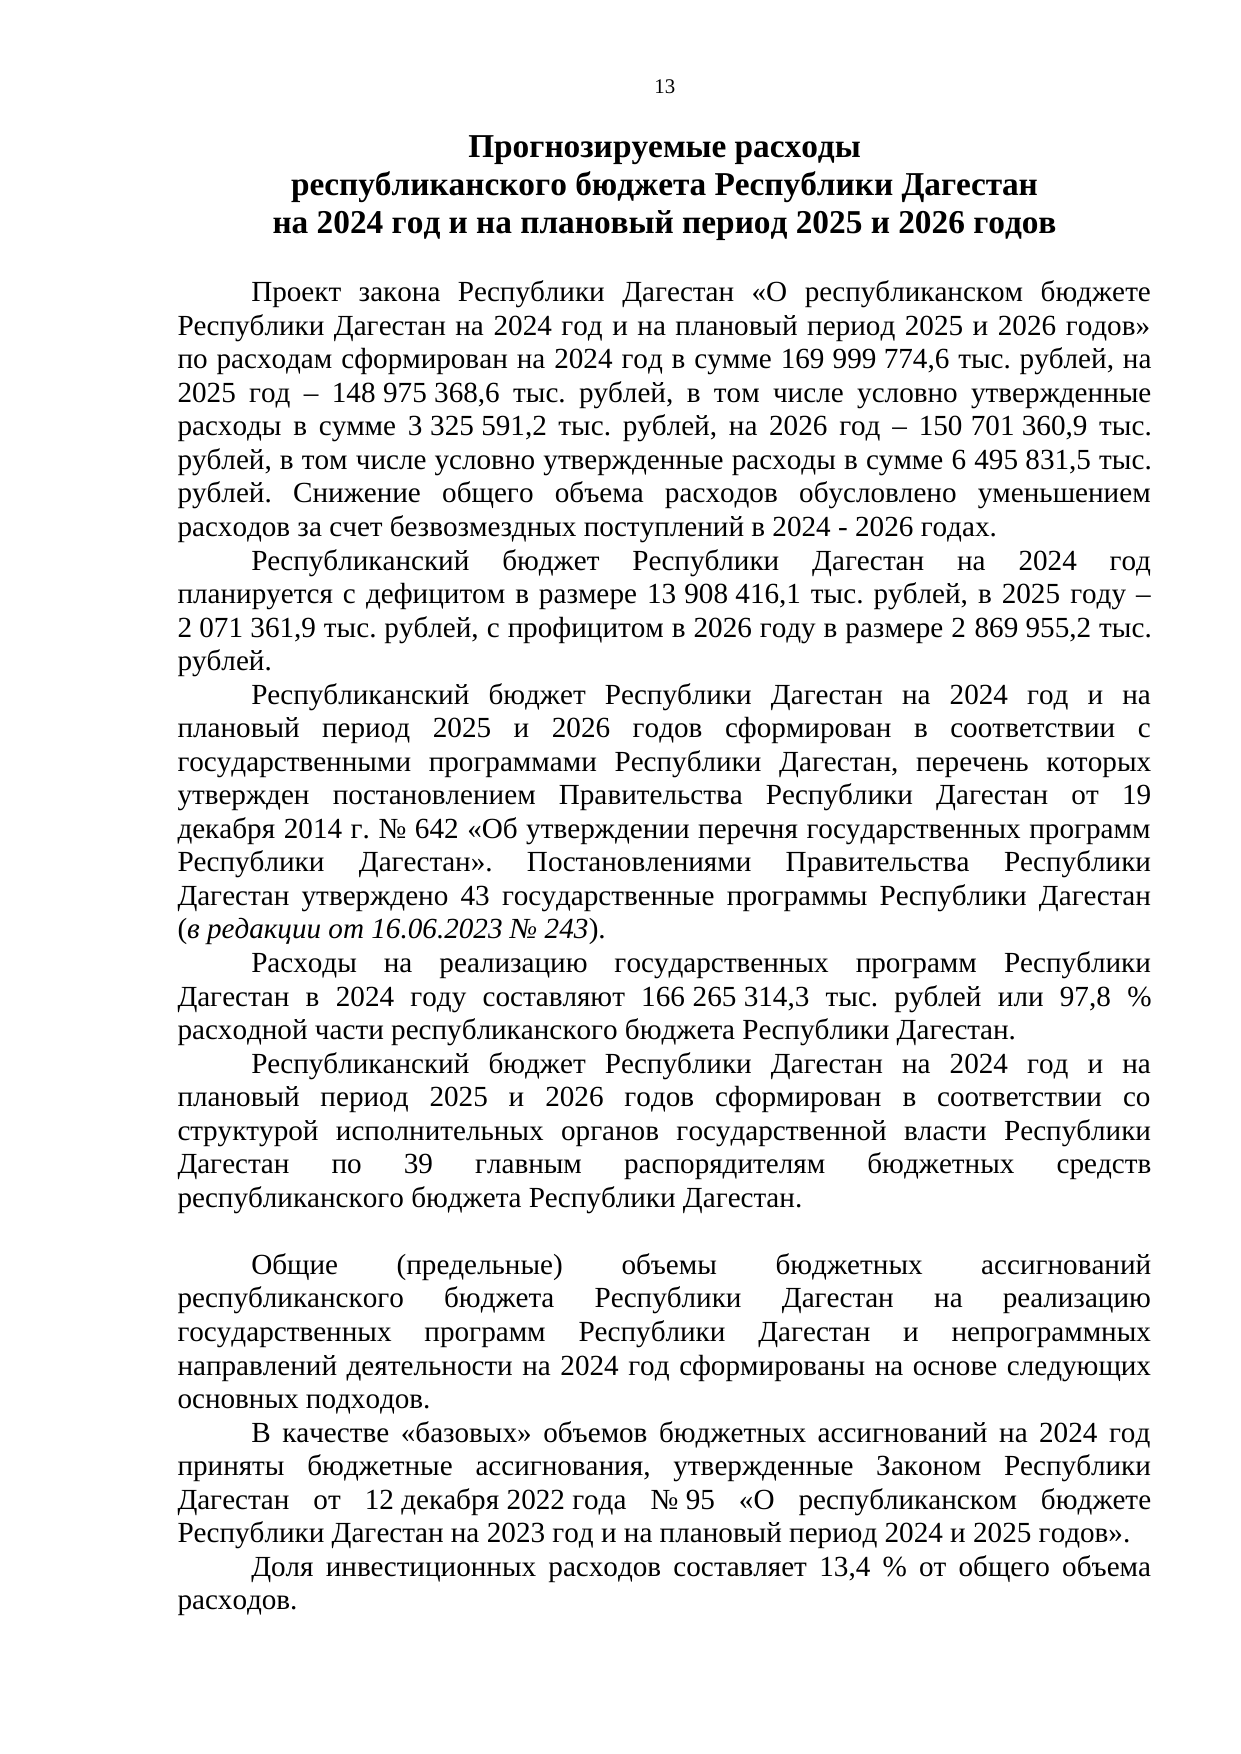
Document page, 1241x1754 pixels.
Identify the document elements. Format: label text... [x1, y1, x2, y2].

text Республиканский бюджет Республики Дагестан на 2024 год и на плановый период 2025 и 2026 годов сформирован в соответствии с государственными программами Республики Дагестан, перечень которых утвержден постановлением Правительства Республики Дагестан от 19 декабря 2014 г. № 642 «Об утверждении перечня государственных программ Республики Дагестан». Постановлениями Правительства Республики Дагестан утверждено 43 государственные программы Республики Дагестан (в редакции от 16.06.2023 № 243). [177, 677, 1152, 945]
text Республиканский бюджет Республики Дагестан на 2024 год планируется с дефицитом в размере 13 908 416,1 тыс. рублей, в 2025 году – 2 071 361,9 тыс. рублей, с профицитом в 2026 году в размере 2 869 955,2 тыс. рублей. [177, 543, 1152, 677]
text Проект закона Республики Дагестан «О республиканском бюджете Республики Дагестан на 2024 год и на плановый период 2025 и 2026 годов» по расходам сформирован на 2024 год в сумме 169 999 774,6 тыс. рублей, на 2025 год – 148 975 368,6 тыс. рублей, в том числе условно утвержденные расходы в сумме 3 325 591,2 тыс. рублей, на 2026 год – 150 701 360,9 тыс. рублей, в том числе условно утвержденные расходы в сумме 6 495 831,5 тыс. рублей. Снижение общего объема расходов обусловлено уменьшением расходов за счет безвозмездных поступлений в 2024 - 2026 годах. [177, 274, 1152, 543]
text Прогнозируемые расходы [177, 126, 1152, 164]
text Общие (предельные) объемы бюджетных ассигнований республиканского бюджета Республики Дагестан на реализацию государственных программ Республики Дагестан и непрограммных направлений деятельности на 2024 год сформированы на основе следующих основных подходов. [177, 1247, 1152, 1415]
text Расходы на реализацию государственных программ Республики Дагестан в 2024 году составляют 166 265 314,3 тыс. рублей или 97,8 % расходной части республиканского бюджета Республики Дагестан. [177, 945, 1152, 1046]
text республиканского бюджета Республики Дагестан [177, 164, 1152, 202]
text на 2024 год и на плановый период 2025 и 2026 годов [177, 202, 1152, 241]
text Доля инвестиционных расходов составляет 13,4 % от общего объема расходов. [177, 1549, 1152, 1616]
text В качестве «базовых» объемов бюджетных ассигнований на 2024 год приняты бюджетные ассигнования, утвержденные Законом Республики Дагестан от 12 декабря 2022 года № 95 «О республиканском бюджете Республики Дагестан на 2023 год и на плановый период 2024 и 2025 годов». [177, 1415, 1152, 1549]
text Республиканский бюджет Республики Дагестан на 2024 год и на плановый период 2025 и 2026 годов сформирован в соответствии со структурой исполнительных органов государственной власти Республики Дагестан по 39 главным распорядителям бюджетных средств республиканского бюджета Республики Дагестан. [177, 1046, 1152, 1213]
